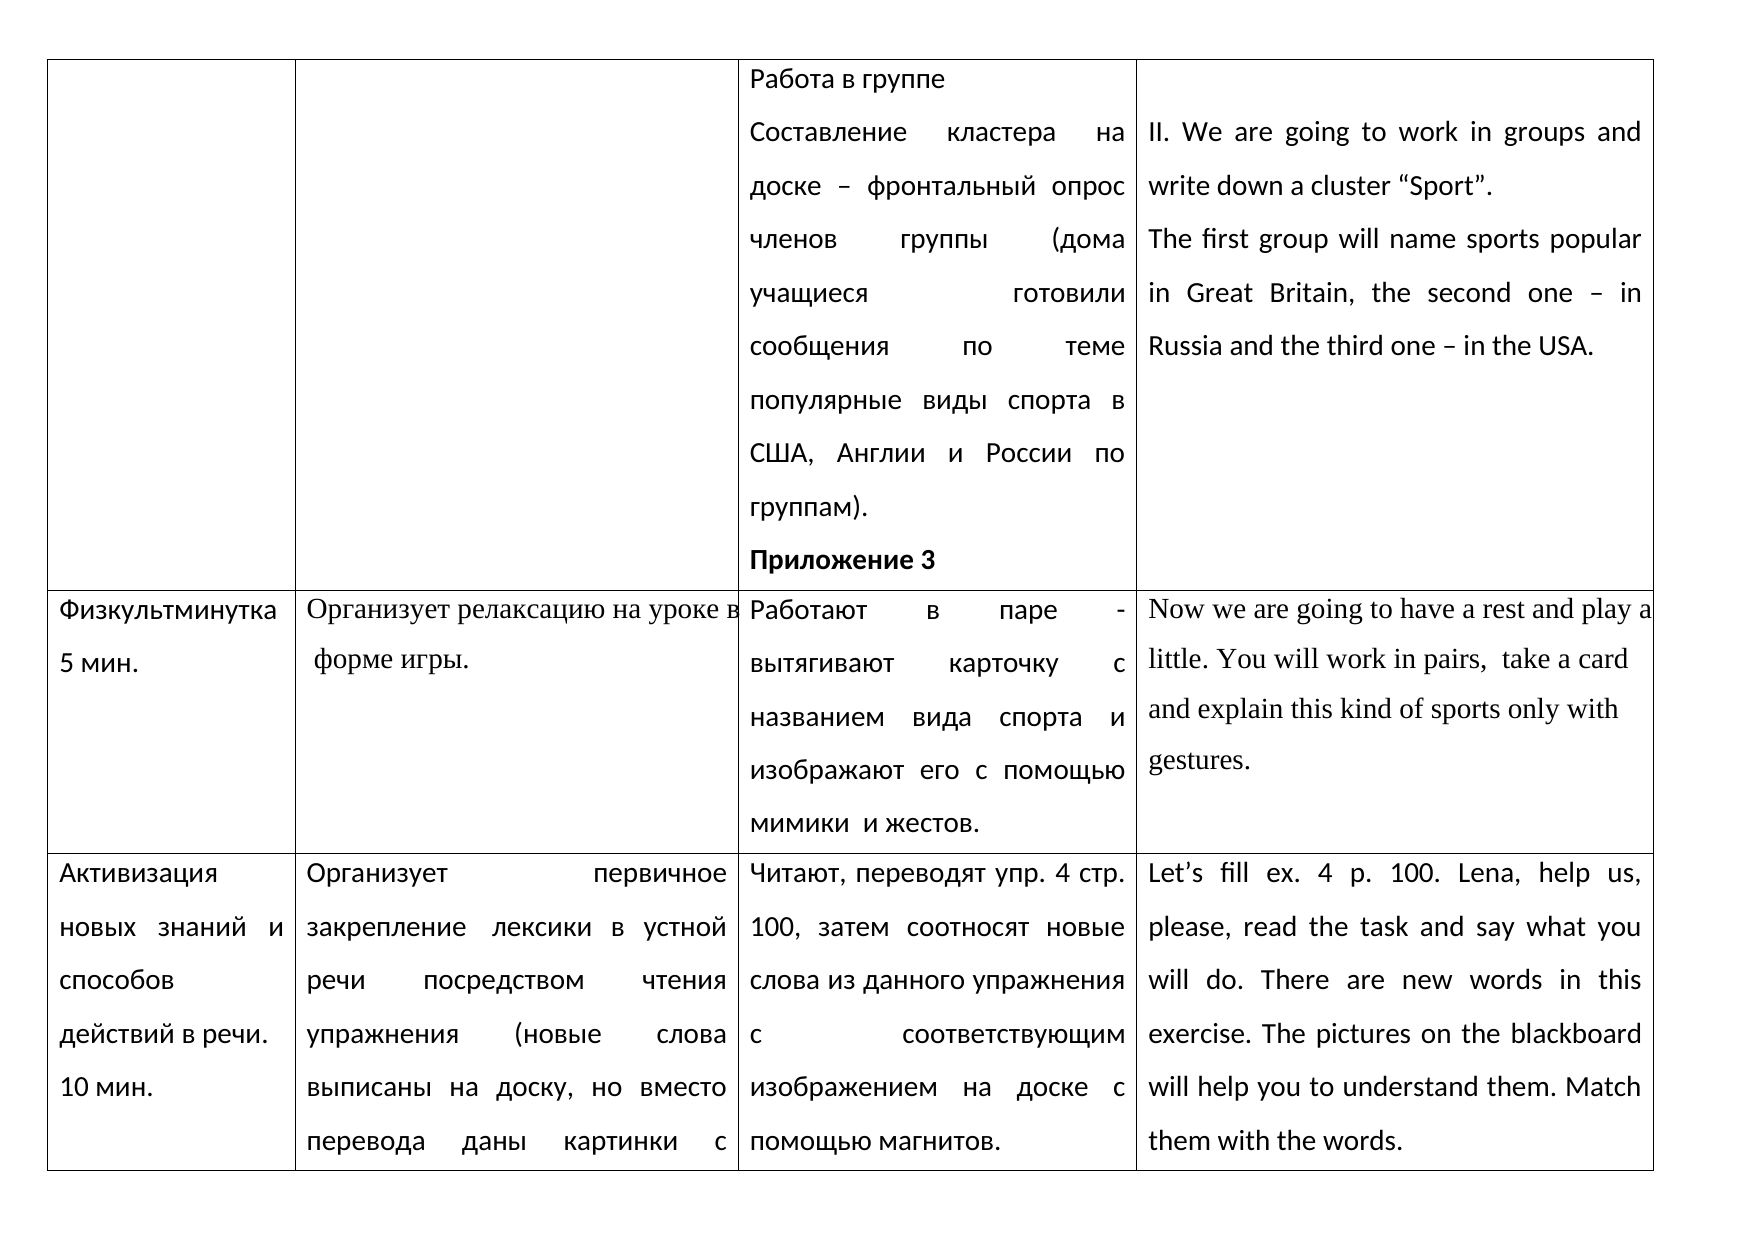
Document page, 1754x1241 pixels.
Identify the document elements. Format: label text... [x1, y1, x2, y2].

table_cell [739, 60, 1136, 590]
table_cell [48, 60, 295, 590]
table_cell Организует релаксацию на уроке в форме игры. [296, 591, 738, 853]
table_cell Работают в паре - вытягивают карточку с названием вида спорта и изображают его с помощью мимики и жестов. [739, 591, 1136, 853]
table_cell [1137, 60, 1653, 590]
table_cell Физкультминутка 5 мин. [48, 591, 295, 853]
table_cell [296, 854, 738, 1170]
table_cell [48, 854, 295, 1170]
table_cell Now we are going to have a rest and play a little. You will work in pairs, take a card and explain this kind of sports only with gestures. [1137, 591, 1653, 853]
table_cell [1137, 854, 1653, 1170]
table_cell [739, 854, 1136, 1170]
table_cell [296, 60, 738, 590]
